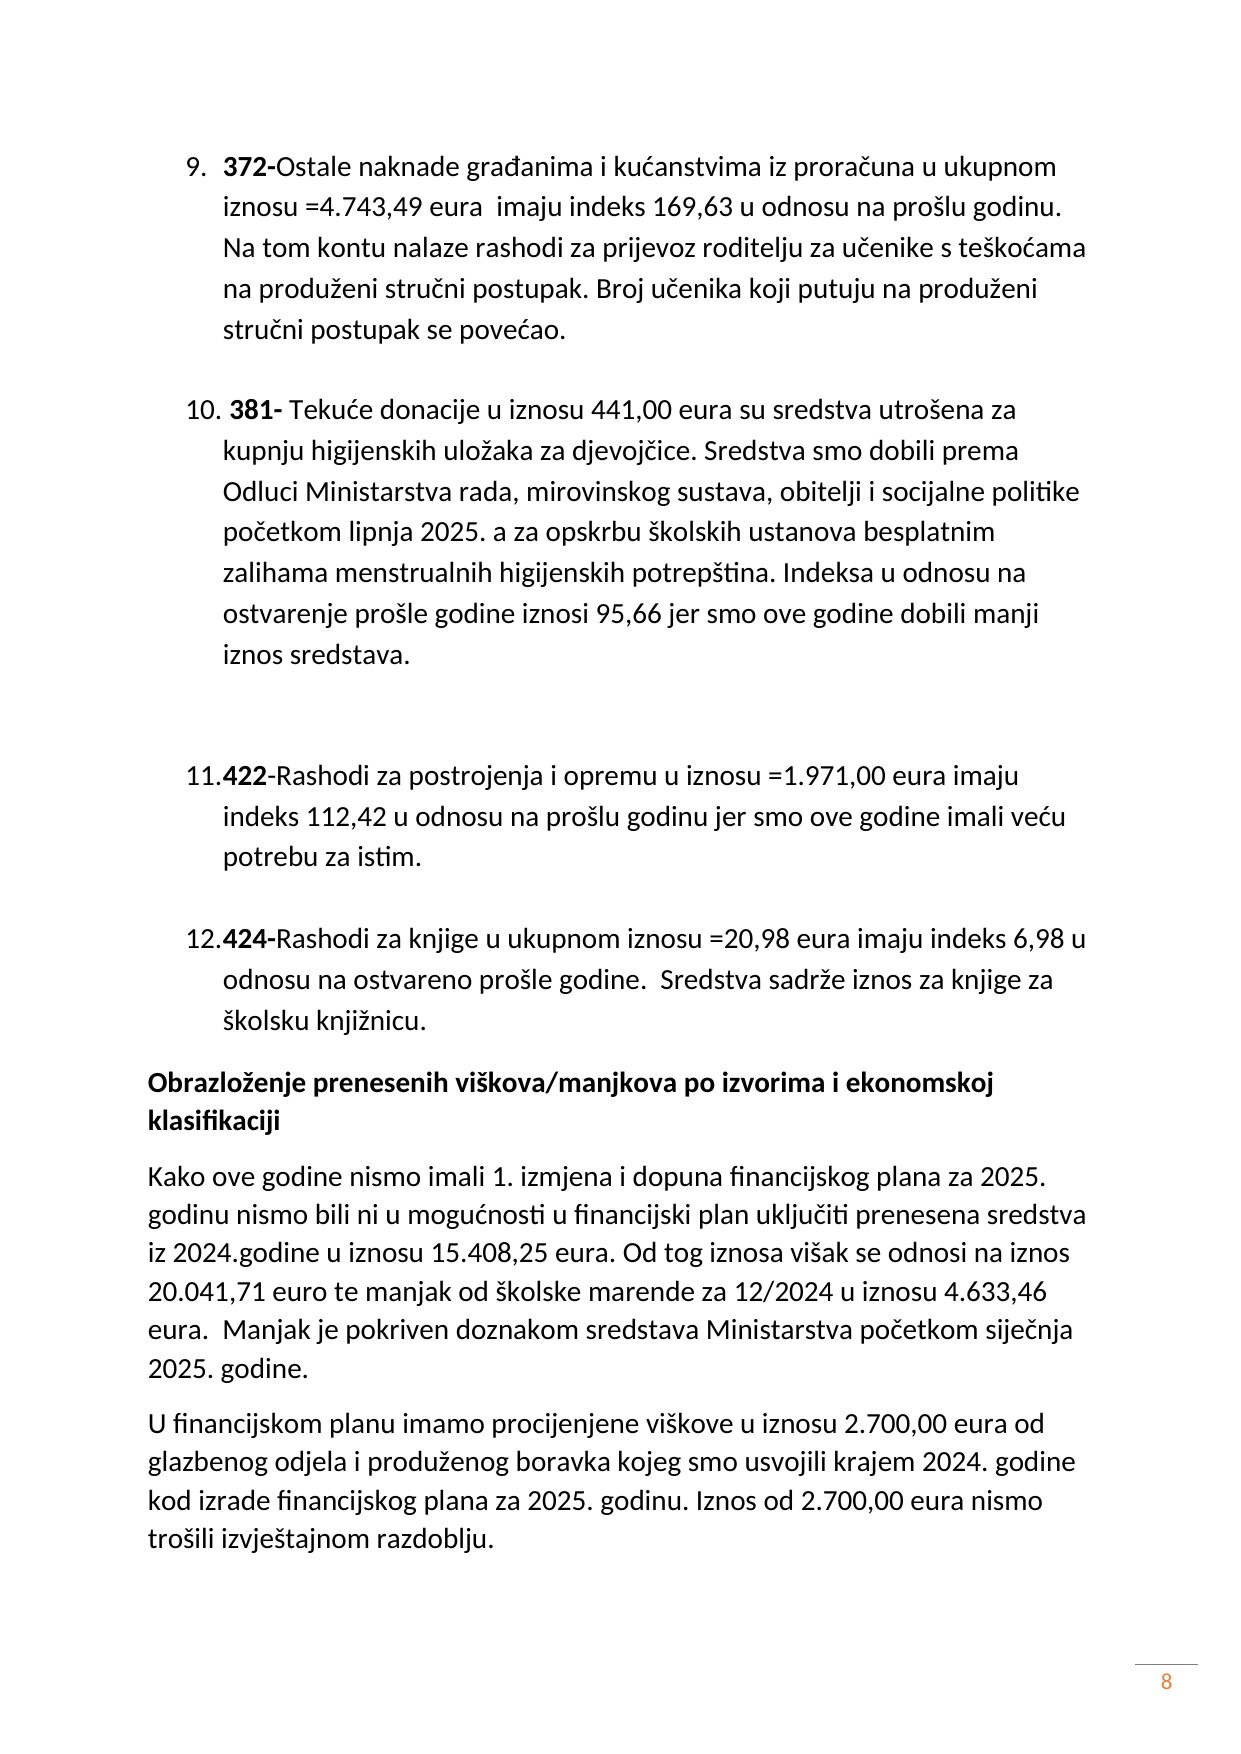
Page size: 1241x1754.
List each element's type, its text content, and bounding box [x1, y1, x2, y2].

text U financijskom planu imamo procijenjene viškove u iznosu 2.700,00 eura od glazbenog odjela i produženog boravka kojeg smo usvojili krajem 2024. godine kod izrade financijskog plana za 2025. godinu. Iznos od 2.700,00 eura nismo trošili izvještajnom razdoblju. [148, 1405, 1093, 1556]
list 372-Ostale naknade građanima i kućanstvima iz proračuna u ukupnom iznosu =4.743,49 eura imaju indeks 169,63 u odnosu na prošlu godinu. Na tom kontu nalaze rashodi za prijevoz roditelju za učenike s teškoćama na produženi stručni postupak. Broj učenika koji putuju na produženi stručni postupak se povećao. [185, 148, 1093, 347]
text Kako ove godine nismo imali 1. izmjena i dopuna financijskog plana za 2025. godinu nismo bili ni u mogućnosti u financijski plan uključiti prenesena sredstva iz 2024.godine u iznosu 15.408,25 eura. Od tog iznosa višak se odnosi na iznos 20.041,71 euro te manjak od školske marende za 12/2024 u iznosu 4.633,46 eura. Manjak je pokriven doznakom sredstava Ministarstva početkom siječnja 2025. godine. [148, 1158, 1093, 1385]
list 422-Rashodi za postrojenja i opremu u iznosu =1.971,00 eura imaju indeks 112,42 u odnosu na prošlu godinu jer smo ove godine imali veću potrebu za istim. [185, 757, 1093, 874]
list 424-Rashodi za knjige u ukupnom iznosu =20,98 eura imaju indeks 6,98 u odnosu na ostvareno prošle godine. Sredstva sadrže iznos za knjige za školsku knjižnicu. [185, 920, 1093, 1038]
text Obrazloženje prenesenih viškova/manjkova po izvorima i ekonomskoj klasifikaciji [148, 1064, 1093, 1138]
list 381- Tekuće donacije u iznosu 441,00 eura su sredstva utrošena za kupnju higijenskih uložaka za djevojčice. Sredstva smo dobili prema Odluci Ministarstva rada, mirovinskog sustava, obitelji i socijalne politike početkom lipnja 2025. a za opskrbu školskih ustanova besplatnim zalihama menstrualnih higijenskih potrepština. Indeksa u odnosu na ostvarenje prošle godine iznosi 95,66 jer smo ove godine dobili manji iznos sredstava. [185, 391, 1093, 672]
